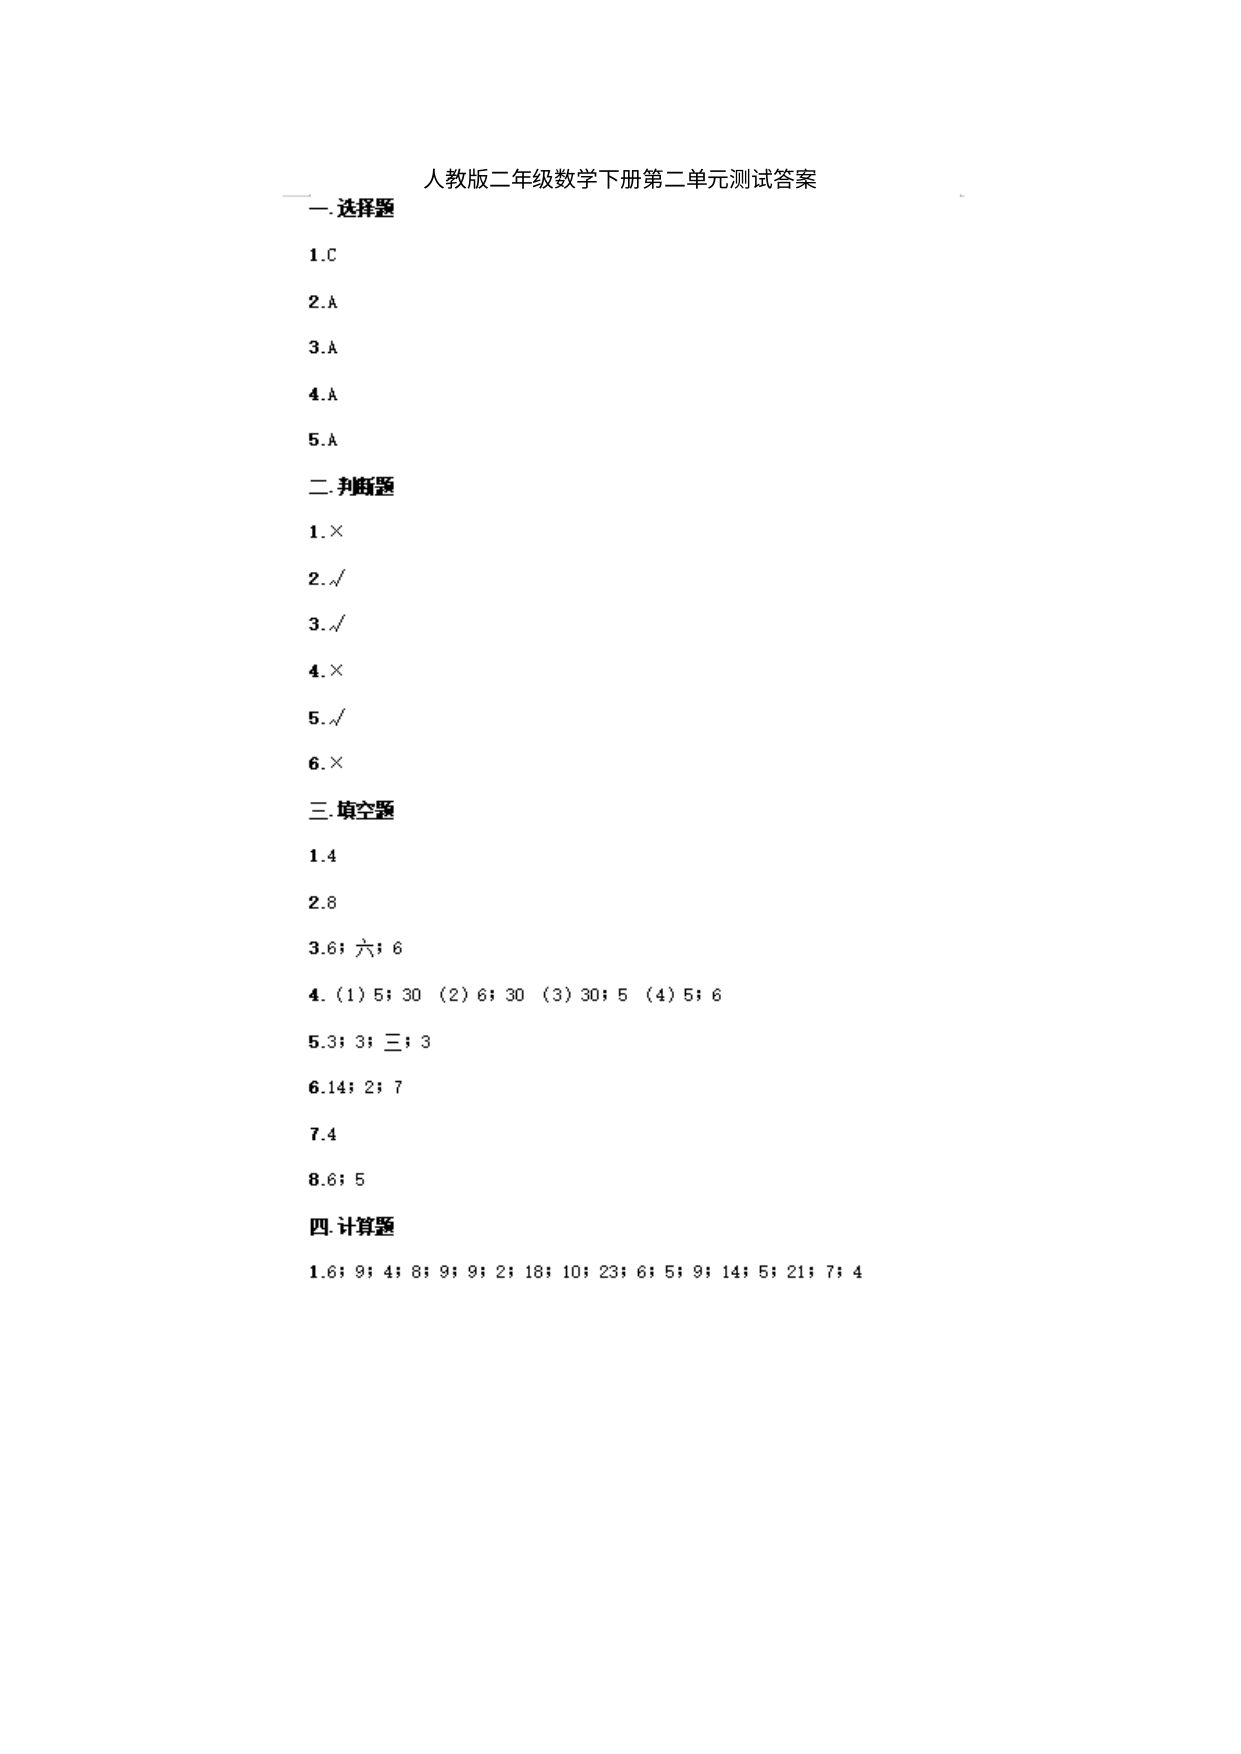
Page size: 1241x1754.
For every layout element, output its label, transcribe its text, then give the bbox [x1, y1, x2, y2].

text 人教版二年级数学下册第二单元测试答案 [187, 162, 1053, 194]
picture [275, 194, 965, 1286]
